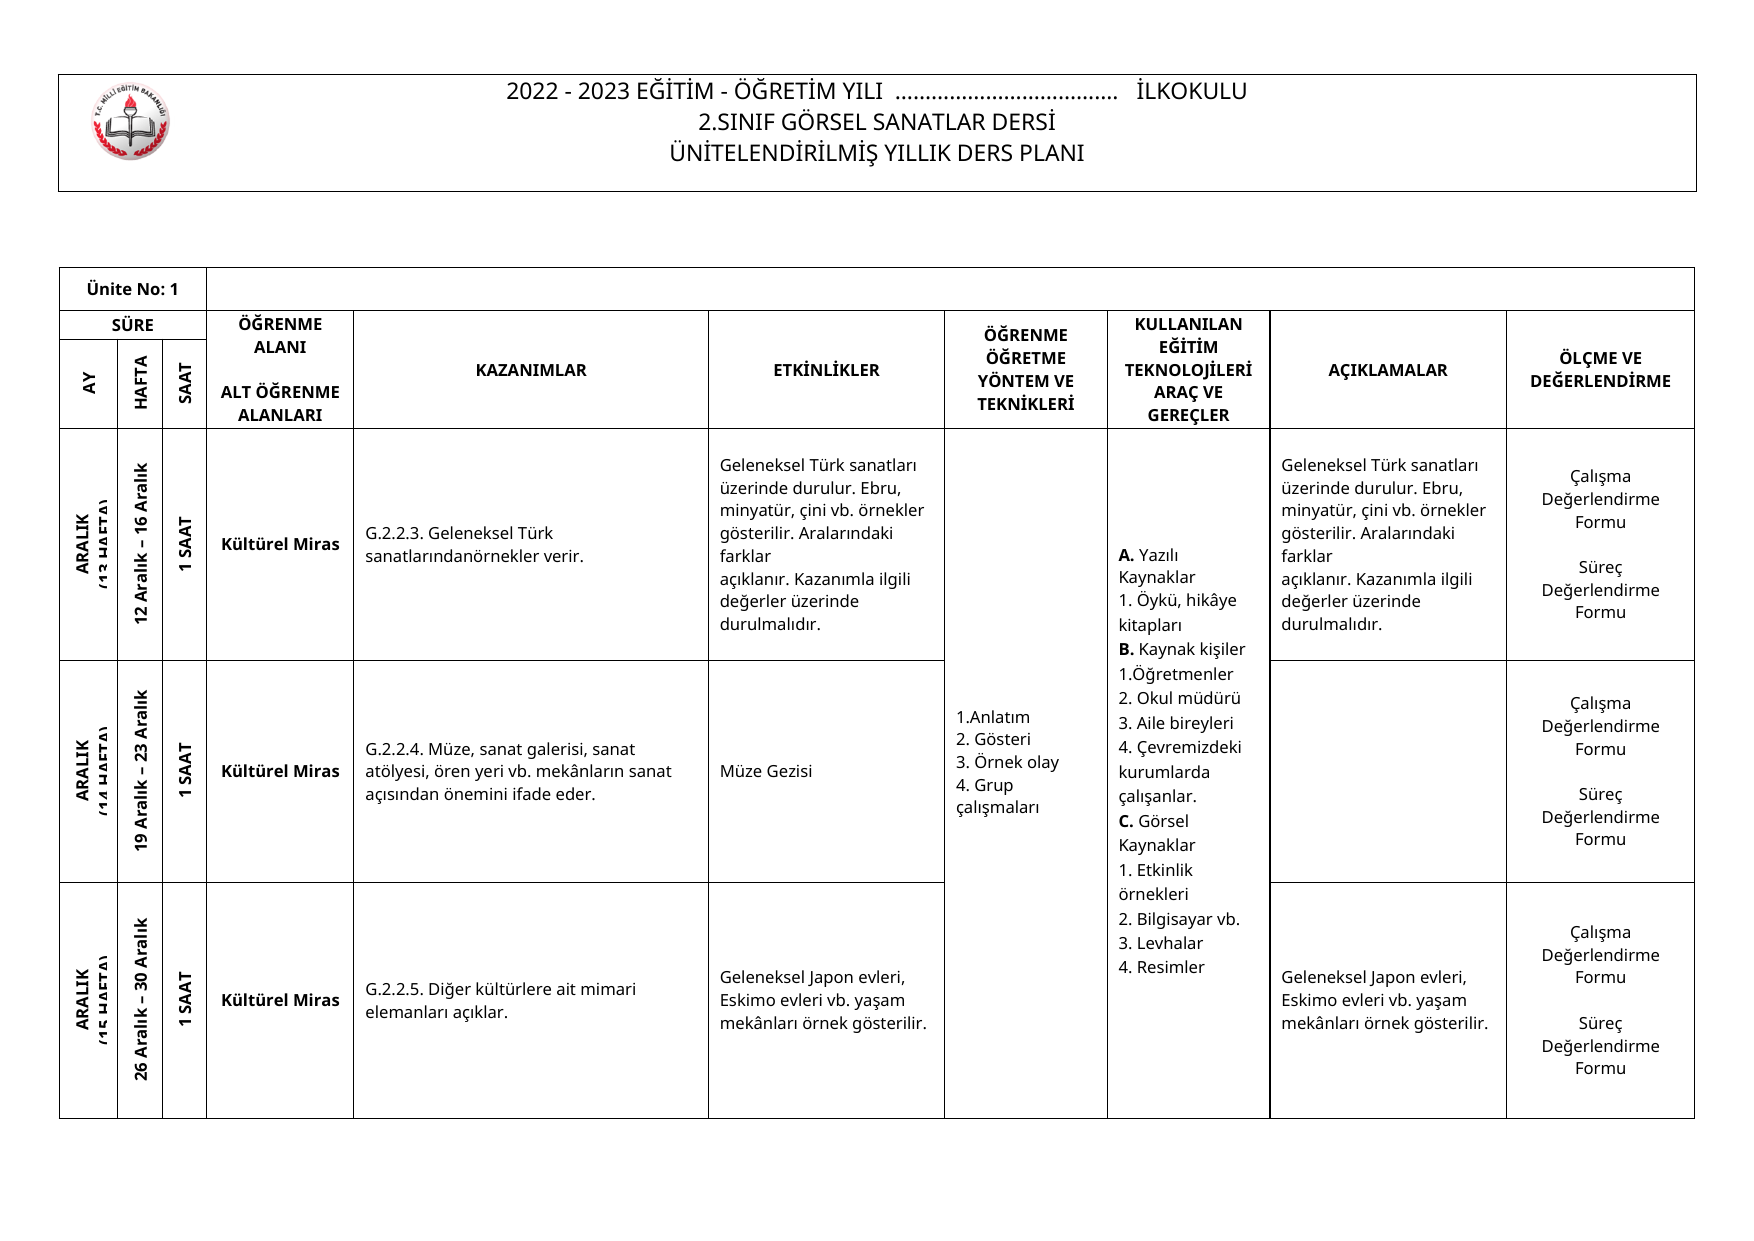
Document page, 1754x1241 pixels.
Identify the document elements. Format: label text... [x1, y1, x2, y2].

table_cell G.2.2.5. Diğer kültürlere ait mimari elemanları açıklar. [354, 883, 708, 1118]
table_cell Geleneksel Türk sanatları üzerinde durulur. Ebru, minyatür, çini vb. örnekler gösterilir. Aralarındaki farklar açıklanır. Kazanımla ilgili değerler üzerinde durulmalıdır. [709, 429, 944, 660]
table_cell AY [60, 340, 117, 428]
table_header [207, 268, 1694, 310]
table_cell 1 SAAT [163, 429, 206, 660]
table_cell KAZANIMLAR [354, 311, 708, 428]
table_cell Kültürel Miras [207, 429, 353, 660]
table_cell 19 Aralık – 23 Aralık [118, 661, 162, 882]
table_cell ARALIK (14.HAFTA) [60, 661, 117, 882]
table_cell ARALIK (13.HAFTA) [60, 429, 117, 660]
table_cell Geleneksel Japon evleri, Eskimo evleri vb. yaşam mekânları örnek gösterilir. [709, 883, 944, 1118]
table_cell ARALIK (15.HAFTA) [60, 883, 117, 1118]
table_cell SÜRE [60, 311, 206, 338]
table_cell 1 SAAT [163, 883, 206, 1118]
table_cell ÖLÇME VE DEĞERLENDİRME [1507, 311, 1694, 428]
table_cell KULLANILAN EĞİTİM TEKNOLOJİLERİ ARAÇ VE GEREÇLER [1108, 311, 1269, 428]
table_cell Çalışma Değerlendirme Formu Süreç Değerlendirme Formu [1507, 429, 1694, 660]
table_cell ÖĞRENME ÖĞRETME YÖNTEM VE TEKNİKLERİ [945, 311, 1107, 428]
table_cell SAAT [163, 340, 206, 428]
table_cell HAFTA [118, 340, 162, 428]
table_header Ünite No: 1 [60, 268, 206, 310]
table_cell 1.Anlatım 2. Gösteri 3. Örnek olay 4. Grup çalışmaları [945, 429, 1107, 1118]
table_cell 26 Aralık – 30 Aralık [118, 883, 162, 1118]
picture [85, 77, 175, 167]
table_cell Çalışma Değerlendirme Formu Süreç Değerlendirme Formu [1507, 883, 1694, 1118]
table_cell A. Yazılı Kaynaklar 1. Öykü, hikâye kitapları B. Kaynak kişiler 1.Öğretmenler 2. Okul müdürü 3. Aile bireyleri 4. Çevremizdeki kurumlarda çalışanlar. C. Görsel Kaynaklar 1. Etkinlik örnekleri 2. Bilgisayar vb. 3. Levhalar 4. Resimler [1108, 429, 1269, 1118]
table_cell Çalışma Değerlendirme Formu Süreç Değerlendirme Formu [1507, 661, 1694, 882]
table_cell ÖĞRENME ALANI ALT ÖĞRENME ALANLARI [207, 311, 353, 428]
table_cell Müze Gezisi [709, 661, 944, 882]
table_cell 12 Aralık – 16 Aralık [118, 429, 162, 660]
table_cell Geleneksel Türk sanatları üzerinde durulur. Ebru, minyatür, çini vb. örnekler gösterilir. Aralarındaki farklar açıklanır. Kazanımla ilgili değerler üzerinde durulmalıdır. [1271, 429, 1506, 660]
table_cell 1 SAAT [163, 661, 206, 882]
table_cell G.2.2.4. Müze, sanat galerisi, sanat atölyesi, ören yeri vb. mekânların sanat açısından önemini ifade eder. [354, 661, 708, 882]
table_cell Geleneksel Japon evleri, Eskimo evleri vb. yaşam mekânları örnek gösterilir. [1271, 883, 1506, 1118]
table_cell AÇIKLAMALAR [1271, 311, 1506, 428]
table_cell ETKİNLİKLER [709, 311, 944, 428]
table_cell [1271, 661, 1506, 882]
table_cell Kültürel Miras [207, 661, 353, 882]
table_cell G.2.2.3. Geleneksel Türk sanatlarındanörnekler verir. [354, 429, 708, 660]
table_cell Kültürel Miras [207, 883, 353, 1118]
